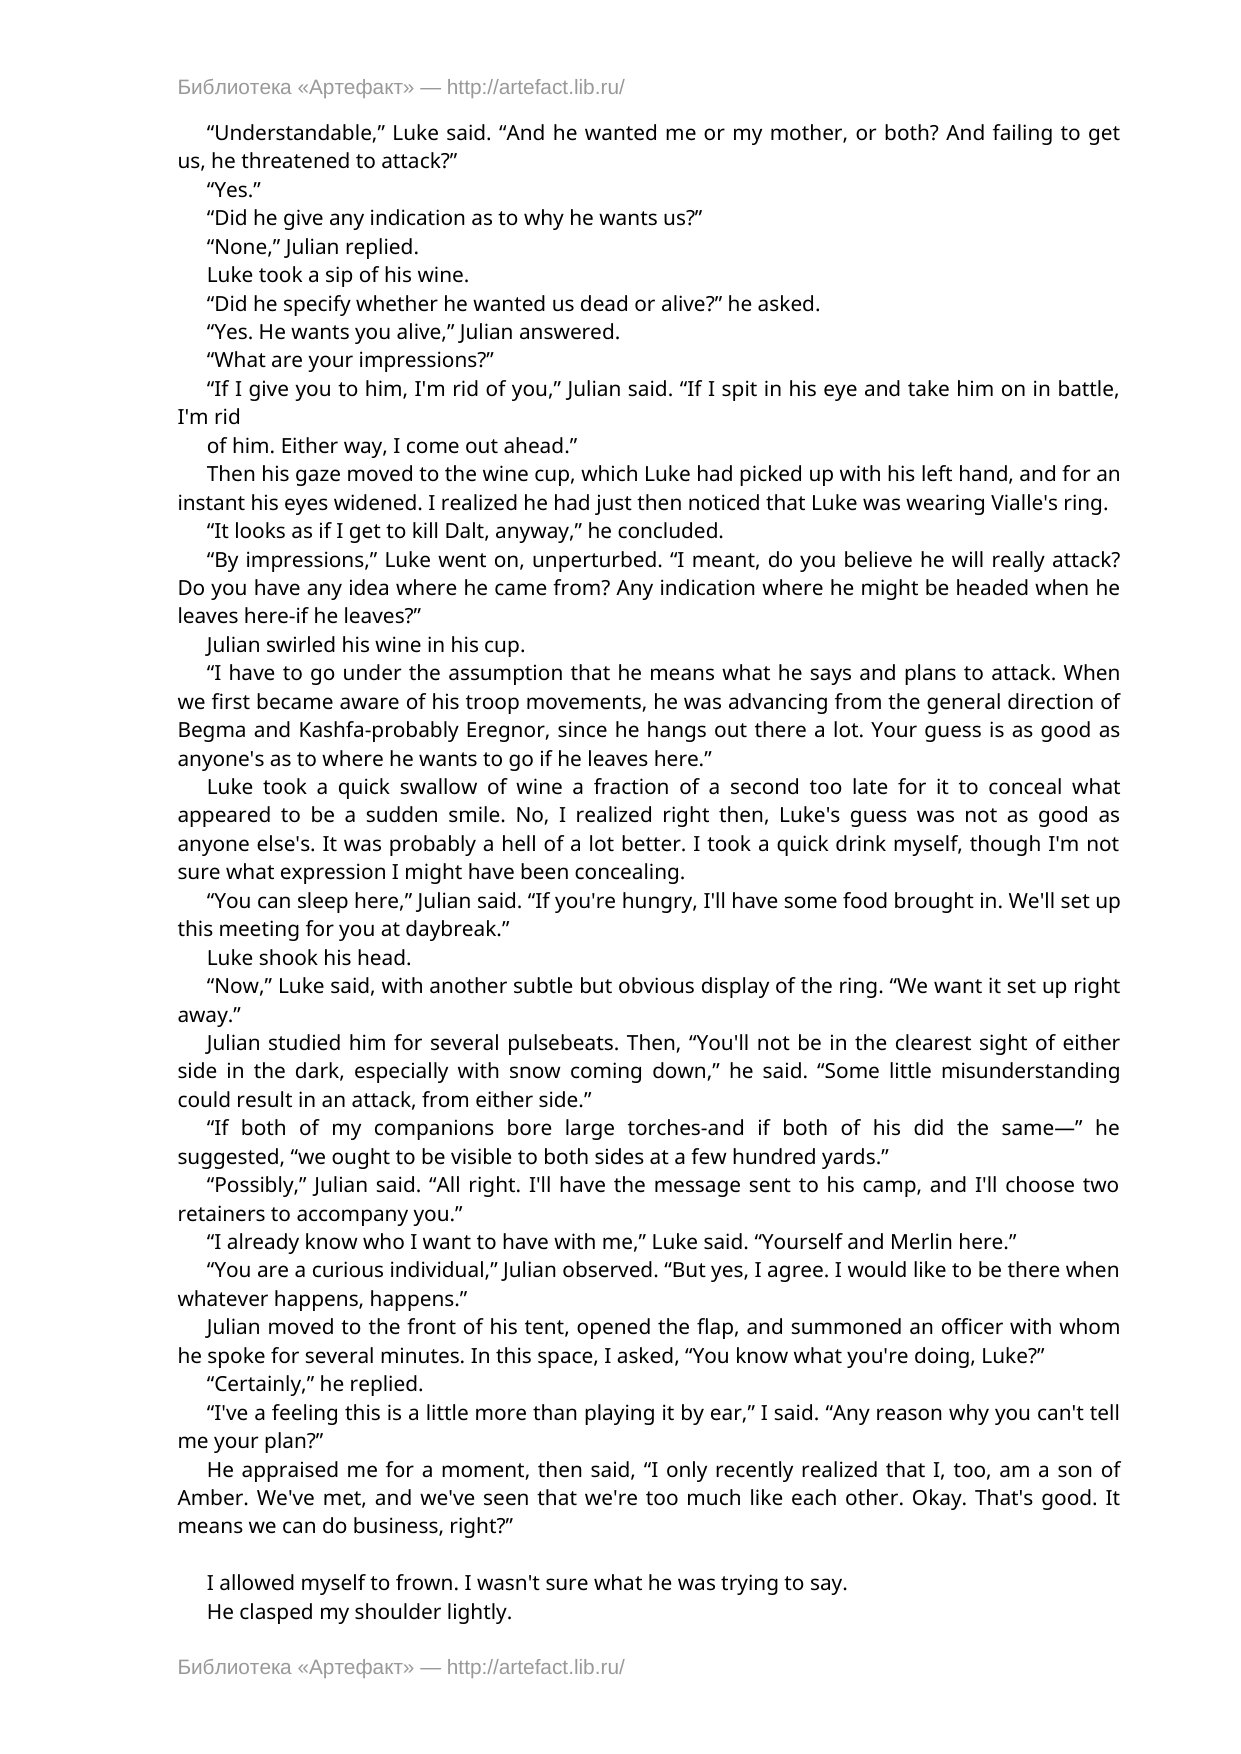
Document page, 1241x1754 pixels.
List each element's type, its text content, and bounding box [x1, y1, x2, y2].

text “By impressions,” Luke went on, unperturbed. “I meant, do you believe he will really attack? Do you have any idea where he came from? Any indication where he might be headed when he leaves here-if he leaves?” [177, 545, 1122, 630]
text “Now,” Luke said, with another subtle but obvious display of the ring. “We want it set up right away.” [177, 971, 1122, 1028]
text “If I give you to him, I'm rid of you,” Julian said. “If I spit in his eye and take him on in battle, I'm rid [177, 374, 1122, 431]
text “I've a feeling this is a little more than playing it by ear,” I said. “Any reason why you can't tell me your plan?” [177, 1398, 1122, 1455]
text Julian moved to the front of his tent, opened the flap, and summoned an officer with whom he spoke for several minutes. In this space, I asked, “You know what you're doing, Luke?” [177, 1312, 1122, 1369]
text “None,” Julian replied. [177, 232, 1122, 260]
text “I have to go under the assumption that he means what he says and plans to attack. When we first became aware of his troop movements, he was advancing from the general direction of Begma and Kashfa-probably Eregnor, since he hangs out there a lot. Your guess is as good as anyone's as to where he wants to go if he leaves here.” [177, 658, 1122, 772]
text “Certainly,” he replied. [177, 1369, 1122, 1398]
text “If both of my companions bore large torches-and if both of his did the same—” he suggested, “we ought to be visible to both sides at a few hundred yards.” [177, 1113, 1122, 1170]
text “You are a curious individual,” Julian observed. “But yes, I agree. I would like to be there when whatever happens, happens.” [177, 1256, 1122, 1312]
text Luke took a quick swallow of wine a fraction of a second too late for it to conceal what appeared to be a sudden smile. No, I realized right then, Luke's guess was not as good as anyone else's. It was probably a hell of a lot better. I took a quick drink myself, though I'm not sure what expression I might have been concealing. [177, 772, 1122, 886]
text of him. Either way, I come out ahead.” [177, 431, 1122, 459]
text “Understandable,” Luke said. “And he wanted me or my mother, or both? And failing to get us, he threatened to attack?” [177, 118, 1122, 175]
text “It looks as if I get to kill Dalt, anyway,” he concluded. [177, 516, 1122, 545]
text He appraised me for a moment, then said, “I only recently realized that I, too, am a son of Amber. We've met, and we've seen that we're too much like each other. Okay. That's good. It means we can do business, right?” [177, 1455, 1122, 1540]
text “Did he give any indication as to why he wants us?” [177, 203, 1122, 232]
text Luke shook his head. [177, 943, 1122, 971]
text Luke took a sip of his wine. [177, 260, 1122, 289]
text Then his gaze moved to the wine cup, which Luke had picked up with his left hand, and for an instant his eyes widened. I realized he had just then noticed that Luke was wearing Vialle's ring. [177, 459, 1122, 516]
text Julian studied him for several pulsebeats. Then, “You'll not be in the clearest sight of either side in the dark, especially with snow coming down,” he said. “Some little misunderstanding could result in an attack, from either side.” [177, 1028, 1122, 1113]
text “What are your impressions?” [177, 346, 1122, 374]
text “I already know who I want to have with me,” Luke said. “Yourself and Merlin here.” [177, 1227, 1122, 1256]
text “Yes. He wants you alive,” Julian answered. [177, 317, 1122, 346]
text I allowed myself to frown. I wasn't sure what he was trying to say. [177, 1568, 1122, 1597]
text “You can sleep here,” Julian said. “If you're hungry, I'll have some food brought in. We'll set up this meeting for you at daybreak.” [177, 886, 1122, 943]
text “Yes.” [177, 175, 1122, 203]
text “Possibly,” Julian said. “All right. I'll have the message sent to his camp, and I'll choose two retainers to accompany you.” [177, 1170, 1122, 1227]
text Julian swirled his wine in his cup. [177, 630, 1122, 658]
text He clasped my shoulder lightly. [177, 1597, 1122, 1625]
text “Did he specify whether he wanted us dead or alive?” he asked. [177, 289, 1122, 317]
